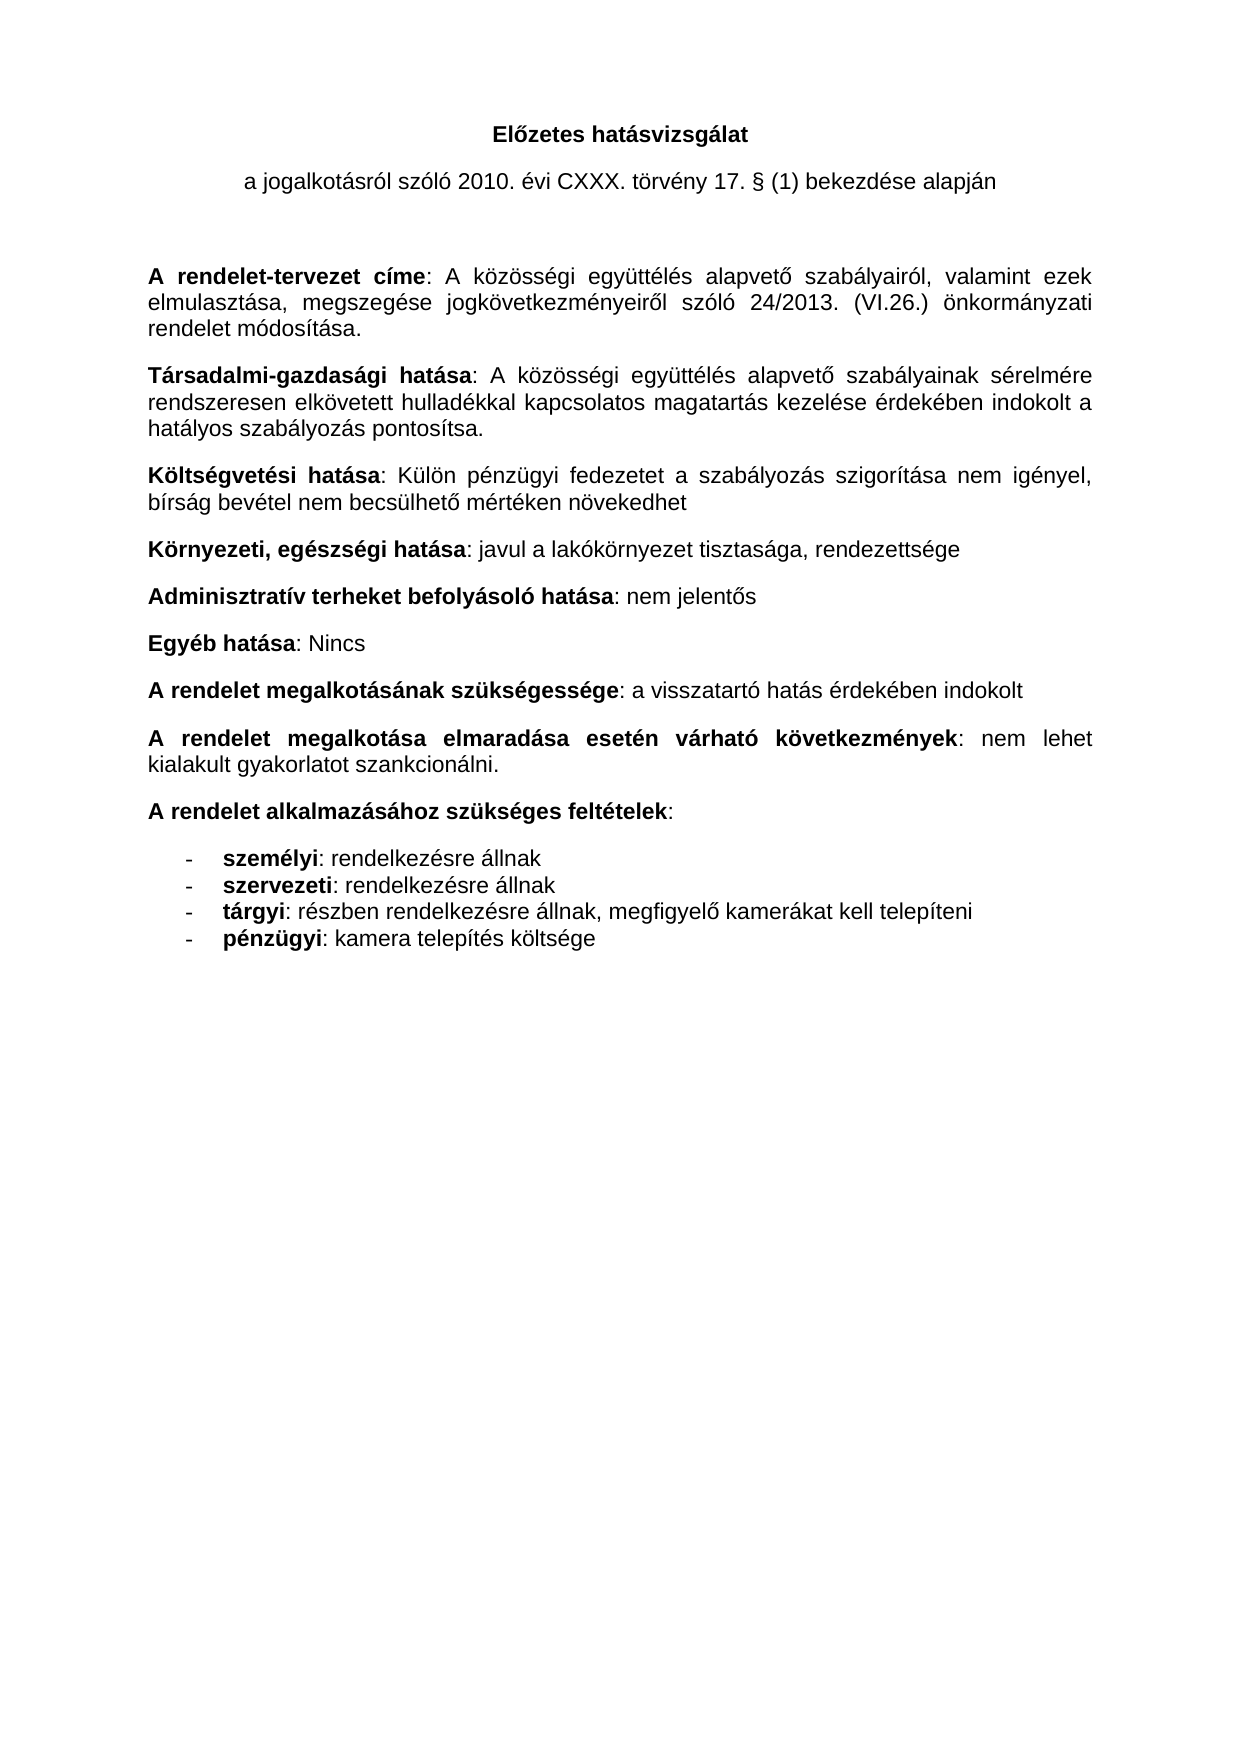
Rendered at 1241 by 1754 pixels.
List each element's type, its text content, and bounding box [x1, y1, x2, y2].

text Adminisztratív terheket befolyásoló hatása: nem jelentős [148, 583, 1093, 609]
text a jogalkotásról szóló 2010. évi CXXX. törvény 17. § (1) bekezdése alapján [148, 168, 1093, 194]
text A rendelet alkalmazásához szükséges feltételek: [148, 798, 1093, 824]
list tárgyi: részben rendelkezésre állnak, megfigyelő kamerákat kell telepíteni [185, 898, 1093, 925]
text A rendelet megalkotása elmaradása esetén várható következmények: nem lehet kialakult gyakorlatot szankcionálni. [148, 725, 1093, 777]
list szervezeti: rendelkezésre állnak [185, 872, 1093, 898]
text Előzetes hatásvizsgálat [148, 121, 1093, 147]
text Környezeti, egészségi hatása: javul a lakókörnyezet tisztasága, rendezettsége [148, 536, 1093, 562]
list pénzügyi: kamera telepítés költsége [185, 925, 1093, 951]
text A rendelet megalkotásának szükségessége: a visszatartó hatás érdekében indokolt [148, 677, 1093, 704]
text A rendelet-tervezet címe: A közösségi együttélés alapvető szabályairól, valamint ezek elmulasztása, megszegése jogkövetkezményeiről szóló 24/2013. (VI.26.) önkormányzati rendelet módosítása. [148, 263, 1093, 342]
list személyi: rendelkezésre állnak [185, 845, 1093, 872]
text Társadalmi-gazdasági hatása: A közösségi együttélés alapvető szabályainak sérelmére rendszeresen elkövetett hulladékkal kapcsolatos magatartás kezelése érdekében indokolt a hatályos szabályozás pontosítsa. [148, 362, 1093, 442]
text Költségvetési hatása: Külön pénzügyi fedezetet a szabályozás szigorítása nem igényel, bírság bevétel nem becsülhető mértéken növekedhet [148, 462, 1093, 515]
text Egyéb hatása: Nincs [148, 630, 1093, 657]
